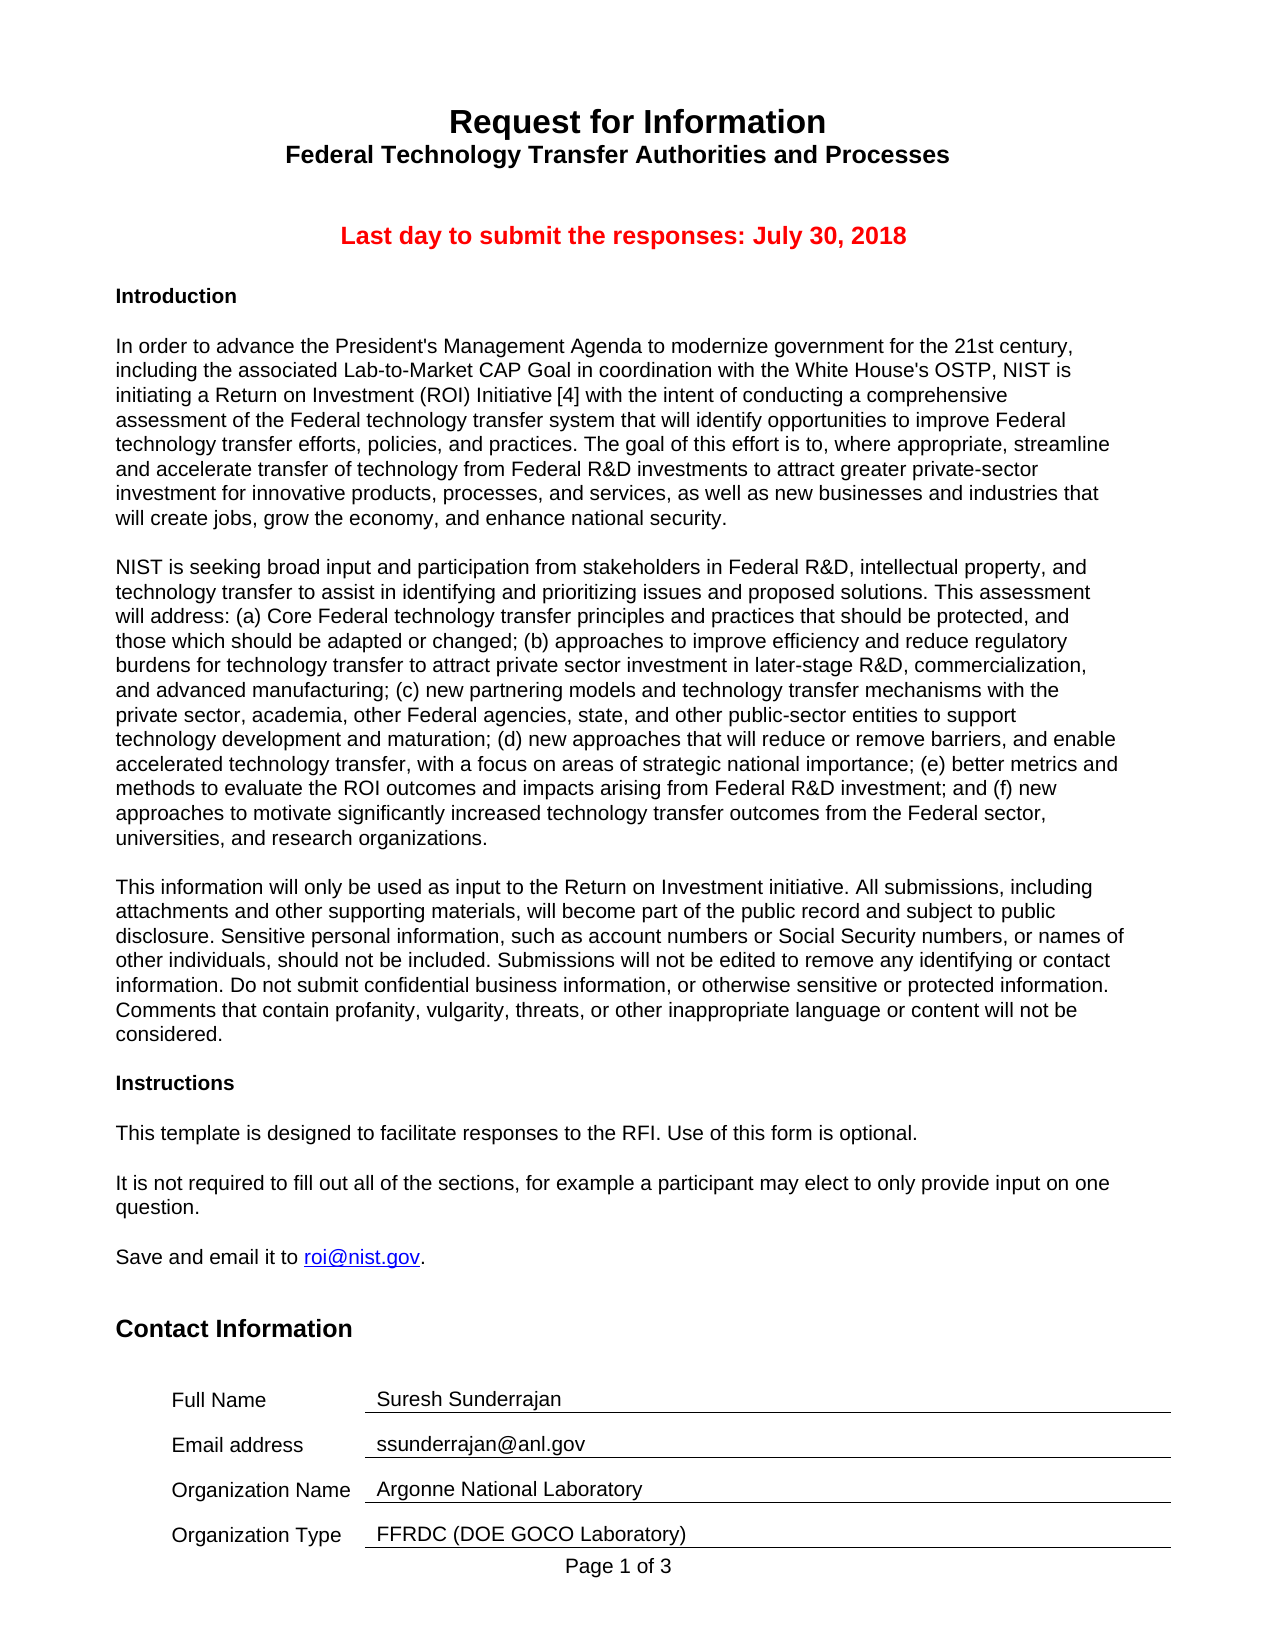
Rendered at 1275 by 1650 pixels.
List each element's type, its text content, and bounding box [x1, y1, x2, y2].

subtitle Introduction [115, 284, 1171, 308]
table_cell FFRDC (DOE GOCO Laboratory) [365, 1503, 1171, 1547]
table_cell Email address [160, 1412, 365, 1457]
text This template is designed to facilitate responses to the RFI. Use of this form is optional. [115, 1121, 1171, 1144]
table_cell Organization Type [160, 1502, 365, 1547]
text It is not required to fill out all of the sections, for example a participant may elect to only provide input on one question. [115, 1171, 1114, 1219]
text In order to advance the President's Management Agenda to modernize government for the 21st century, including the associated Lab-to-Market CAP Goal in coordination with the White House's OSTP, NIST is initiating a Return on Investment (ROI) Initiative [4] with the intent of conducting a comprehensive assessment of the Federal technology transfer system that will identify opportunities to improve Federal technology transfer efforts, policies, and practices. The goal of this effort is to, where appropriate, streamline and accelerate transfer of technology from Federal R&D investments to attract greater private-sector investment for innovative products, processes, and services, as well as new businesses and industries that will create jobs, grow the economy, and enhance national security. [115, 334, 1123, 530]
table_cell Argonne National Laboratory [365, 1458, 1171, 1502]
table_header Suresh Sunderrajan [365, 1367, 1171, 1412]
text Request for Information [326, 102, 949, 141]
text This information will only be used as input to the Return on Investment initiative. All submissions, including attachments and other supporting materials, will become part of the public record and subject to public disclosure. Sensitive personal information, such as account numbers or Social Security numbers, or names of other individuals, should not be included. Submissions will not be edited to remove any identifying or contact information. Do not submit confidential business information, or otherwise sensitive or protected information. Comments that contain profanity, vulgarity, threats, or other inappropriate language or content will not be considered. [115, 874, 1153, 1046]
table_cell ssunderrajan@anl.gov [365, 1413, 1171, 1457]
text Save and email it to roi@nist.gov. [115, 1245, 1169, 1269]
text Federal Technology Transfer Authorities and Processes [64, 141, 1171, 169]
subtitle Instructions [115, 1071, 1171, 1094]
text Last day to submit the responses: July 30, 2018 [340, 221, 1171, 250]
text NIST is seeking broad input and participation from stakeholders in Federal R&D, intellectual property, and technology transfer to assist in identifying and prioritizing issues and proposed solutions. This assessment will address: (a) Core Federal technology transfer principles and practices that should be protected, and those which should be adapted or changed; (b) approaches to improve efficiency and reduce regulatory burdens for technology transfer to attract private sector investment in later-stage R&D, commercialization, and advanced manufacturing; (c) new partnering models and technology transfer mechanisms with the private sector, academia, other Federal agencies, state, and other public-sector entities to support technology development and maturation; (d) new approaches that will reduce or remove barriers, and enable accelerated technology transfer, with a focus on areas of strategic national importance; (e) better metrics and methods to evaluate the ROI outcomes and impacts arising from Federal R&D investment; and (f) new approaches to motivate significantly increased technology transfer outcomes from the Federal sector, universities, and research organizations. [115, 555, 1123, 849]
table_header Full Name [160, 1367, 365, 1412]
subtitle Contact Information [115, 1314, 1171, 1343]
table_cell Organization Name [160, 1457, 365, 1502]
